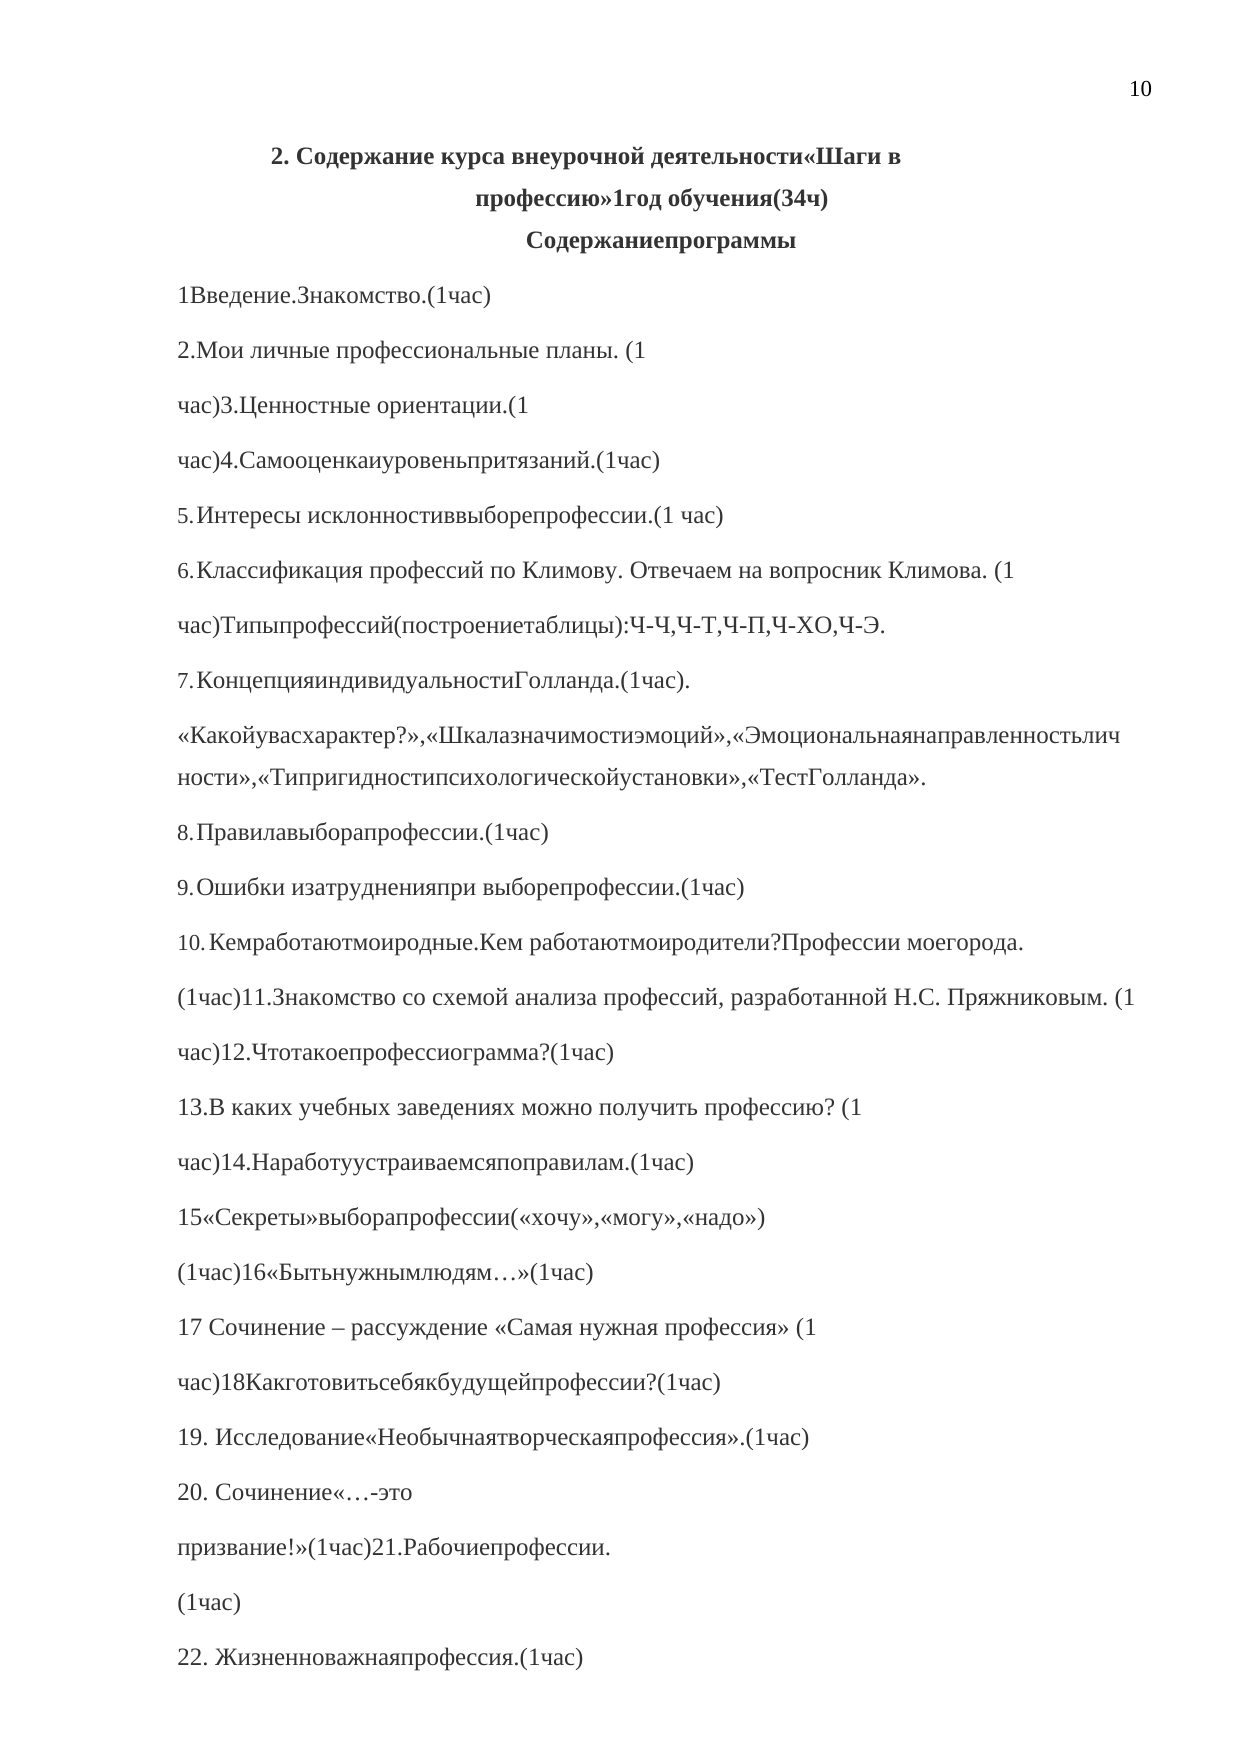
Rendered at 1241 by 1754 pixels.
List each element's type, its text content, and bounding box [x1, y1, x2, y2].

list Сочинение«…-это призвание!»(1час)21.Рабочиепрофессии.(1час) [177, 1477, 644, 1616]
text 1Введение.Знакомство.(1час) [177, 280, 1178, 309]
list Ошибки изатрудненияпри выборепрофессии.(1час) [177, 872, 1178, 901]
list Интересы исклонностиввыборепрофессии.(1 час) [177, 500, 1178, 529]
list Жизненноважнаяпрофессия.(1час) [177, 1642, 1178, 1671]
text 15«Секреты»выборапрофессии(«хочу»,«могу»,«надо»)(1час)16«Бытьнужнымлюдям…»(1час) [177, 1202, 899, 1286]
text «Какойувасхарактер?»,«Шкалазначимостиэмоций»,«Эмоциональнаянаправленностьличности»,«Типригидностипсихологическойустановки»,«ТестГолланда». [177, 720, 1133, 791]
text 13.В каких учебных заведениях можно получить профессию? (1 час)14.Наработуустраиваемсяпоправилам.(1час) [177, 1092, 913, 1176]
text Содержаниепрограммы [526, 226, 1178, 254]
list Правилавыборапрофессии.(1час) [177, 817, 1178, 846]
list Кемработаютмоиродные.Кем работаютмоиродители?Профессии моегорода.(1час)11.Знакомство со схемой анализа профессий, разработанной Н.С. Пряжниковым. (1 час)12.Чтотакоепрофессиограмма?(1час) [177, 927, 1150, 1066]
list Исследование«Необычнаятворческаяпрофессия».(1час) [177, 1422, 1178, 1451]
text 2.Мои личные профессиональные планы. (1 час)3.Ценностные ориентации.(1 час)4.Самооценкаиуровеньпритязаний.(1час) [177, 335, 696, 474]
list Классификация профессий по Климову. Отвечаем на вопросник Климова. (1 час)Типыпрофессий(построениетаблицы):Ч-Ч,Ч-Т,Ч-П,Ч-ХО,Ч-Э. [177, 555, 1064, 639]
text 17 Сочинение – рассуждение «Самая нужная профессия» (1 час)18Какготовитьсебякбудущейпрофессии?(1час) [177, 1312, 868, 1396]
list КонцепцияиндивидуальностиГолланда.(1час). [177, 665, 1178, 694]
text 2. Содержание курса внеурочной деятельности«Шаги в профессию»1год обучения(34ч) [271, 141, 1061, 212]
